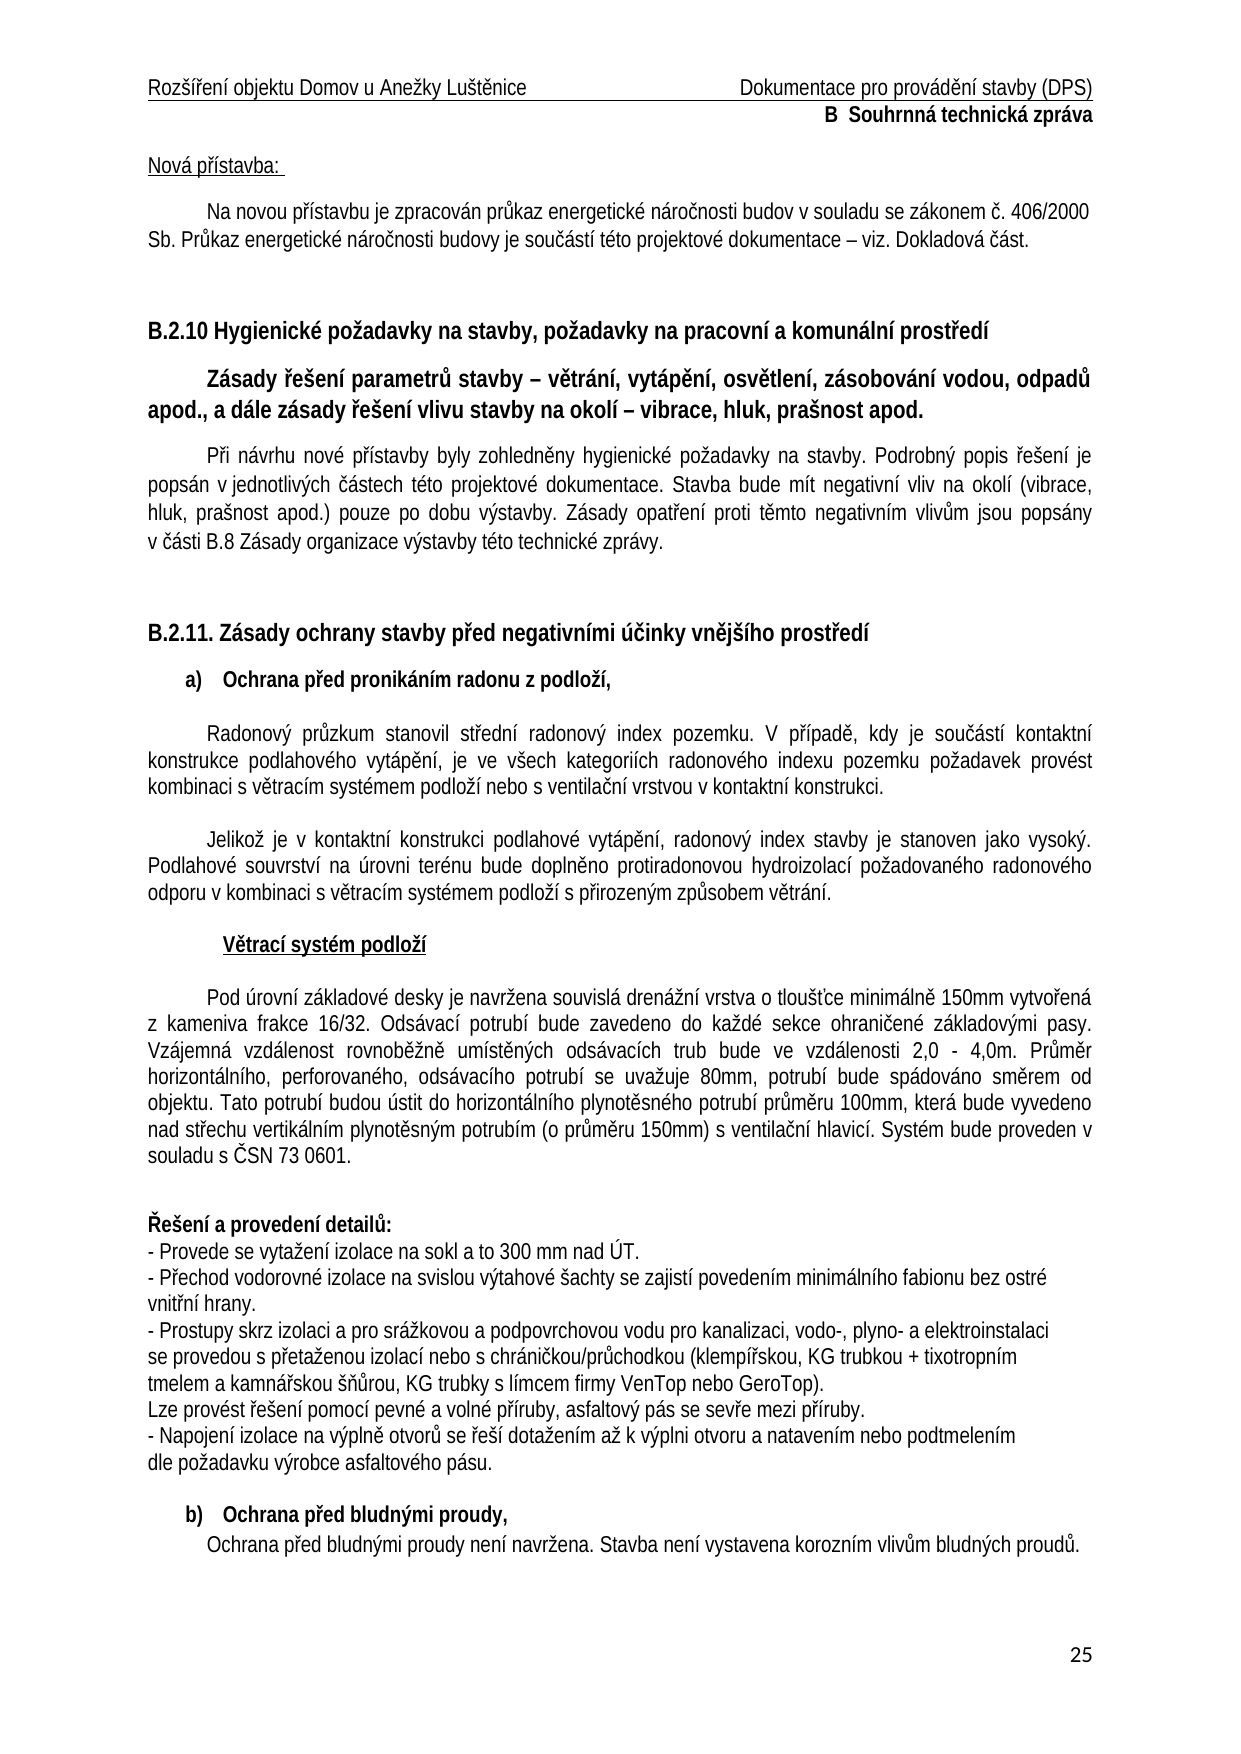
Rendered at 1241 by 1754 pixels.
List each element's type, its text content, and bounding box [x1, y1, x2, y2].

table_cell - Provede se vytažení izolace na sokl a to 300 mm nad ÚT. [136, 1238, 1085, 1264]
table_cell - Napojení izolace na výplně otvorů se řeší dotažením až k výplni otvoru a natavením nebo podtmelením [136, 1422, 1085, 1448]
text B.2.10 Hygienické požadavky na stavby, požadavky na pracovní a komunální prostředí [148, 316, 1093, 345]
text Při návrhu nové přístavby byly zohledněny hygienické požadavky na stavby. Podrobný popis řešení je popsán v jednotlivých částech této projektové dokumentace. Stavba bude mít negativní vliv na okolí (vibrace, hluk, prašnost apod.) pouze po dobu výstavby. Zásady opatření proti těmto negativním vlivům jsou popsány v části B.8 Zásady organizace výstavby této technické zprávy. [148, 442, 1093, 554]
table_cell - Přechod vodorovné izolace na svislou výtahové šachty se zajistí povedením minimálního fabionu bez ostré [136, 1264, 1085, 1290]
text B.2.11. Zásady ochrany stavby před negativními účinky vnějšího prostředí [148, 618, 1093, 647]
list Ochrana před bludnými proudy není navržena. Stavba není vystavena korozním vlivům bludných proudů. [207, 1531, 1093, 1558]
text Nová přístavba: [148, 152, 1093, 179]
list Radonový průzkum stanovil střední radonový index pozemku. V případě, kdy je součástí kontaktní konstrukce podlahového vytápění, je ve všech kategoriích radonového indexu pozemku požadavek provést kombinaci s větracím systémem podloží nebo s ventilační vrstvou v kontaktní konstrukci. [148, 720, 1093, 799]
table_cell vnitřní hrany. [136, 1290, 1085, 1317]
list Ochrana před bludnými proudy, [185, 1501, 1093, 1528]
list Větrací systém podloží [223, 931, 1093, 957]
table_cell dle požadavku výrobce asfaltového pásu. [136, 1449, 1085, 1501]
table_header Řešení a provedení detailů: [136, 1211, 1085, 1238]
text Na novou přístavbu je zpracován průkaz energetické náročnosti budov v souladu se zákonem č. 406/2000 Sb. Průkaz energetické náročnosti budovy je součástí této projektové dokumentace – viz. Dokladová část. [148, 198, 1093, 252]
list Jelikož je v kontaktní konstrukci podlahové vytápění, radonový index stavby je stanoven jako vysoký. Podlahové souvrství na úrovni terénu bude doplněno protiradonovou hydroizolací požadovaného radonového odporu v kombinaci s větracím systémem podloží s přirozeným způsobem větrání. [148, 826, 1093, 905]
table_cell Lze provést řešení pomocí pevné a volné příruby, asfaltový pás se sevře mezi příruby. [136, 1396, 1085, 1422]
table_cell se provedou s přetaženou izolací nebo s chráničkou/průchodkou (klempířskou, KG trubkou + tixotropním [136, 1343, 1085, 1369]
table_cell tmelem a kamnářskou šňůrou, KG trubky s límcem firmy VenTop nebo GeroTop). [136, 1370, 1085, 1396]
list Ochrana před pronikáním radonu z podloží, [185, 666, 1093, 692]
table_cell - Prostupy skrz izolaci a pro srážkovou a podpovrchovou vodu pro kanalizaci, vodo-, plyno- a elektroinstalaci [136, 1317, 1085, 1343]
list Pod úrovní základové desky je navržena souvislá drenážní vrstva o tloušťce minimálně 150mm vytvořená z kameniva frakce 16/32. Odsávací potrubí bude zavedeno do každé sekce ohraničené základovými pasy. Vzájemná vzdálenost rovnoběžně umístěných odsávacích trub bude ve vzdálenosti 2,0 - 4,0m. Průměr horizontálního, perforovaného, odsávacího potrubí se uvažuje 80mm, potrubí bude spádováno směrem od objektu. Tato potrubí budou ústit do horizontálního plynotěsného potrubí průměru 100mm, která bude vyvedeno nad střechu vertikálním plynotěsným potrubím (o průměru 150mm) s ventilační hlavicí. Systém bude proveden v souladu s ČSN 73 0601. [148, 984, 1093, 1168]
text Zásady řešení parametrů stavby – větrání, vytápění, osvětlení, zásobování vodou, odpadů apod., a dále zásady řešení vlivu stavby na okolí – vibrace, hluk, prašnost apod. [148, 364, 1093, 423]
